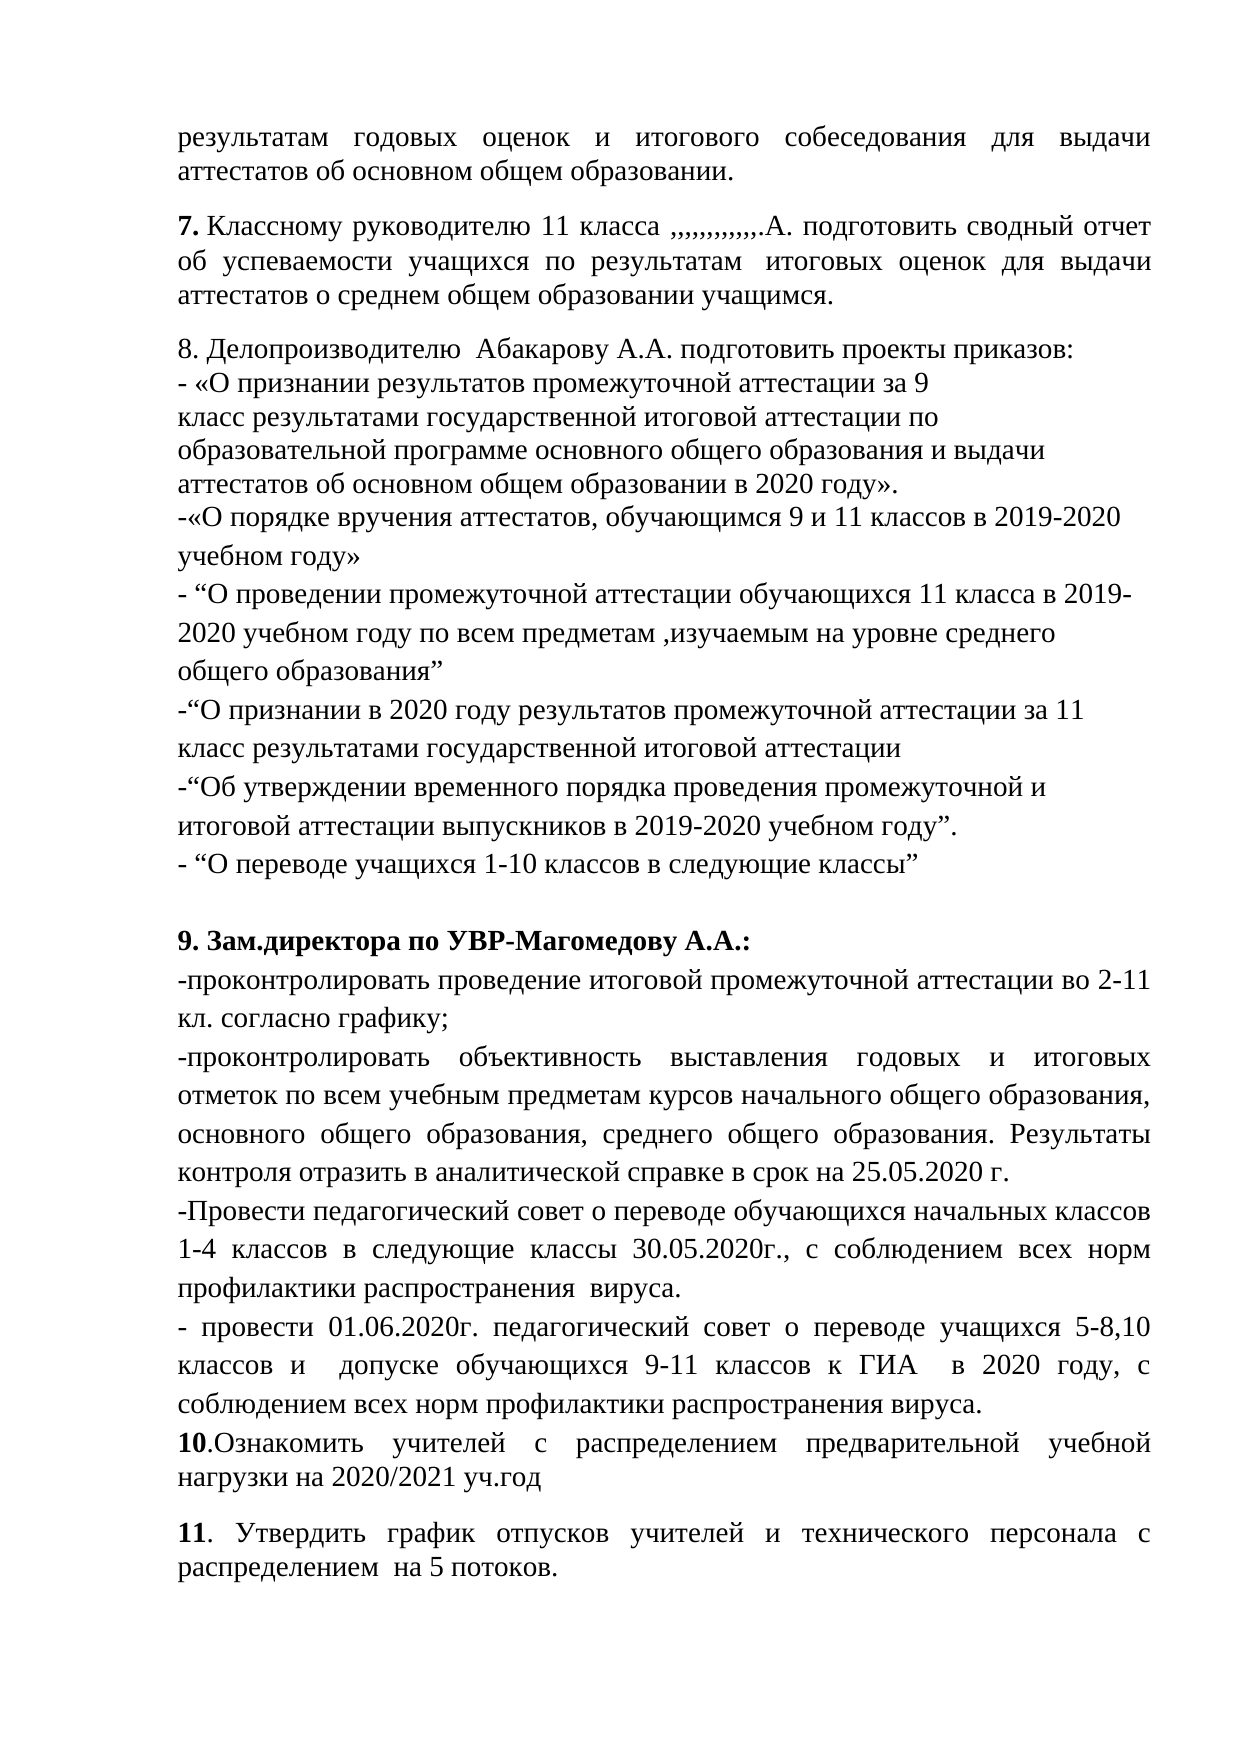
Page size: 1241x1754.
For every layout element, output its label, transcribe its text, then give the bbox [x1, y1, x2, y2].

text класс результатами государственной итоговой аттестации по образовательной программе основного общего образования и выдачи аттестатов об основном общем образовании в 2020 году». [177, 399, 1152, 499]
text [177, 118, 1152, 187]
text - «О признании результатов промежуточной аттестации за 9 [177, 365, 1152, 399]
text 10.Ознакомить учителей с распределением предварительной учебной нагрузки на 2020/2021 уч.год [177, 1424, 1152, 1493]
text - провести 01.06.2020г. педагогический совет о переводе учащихся 5-8,10 классов и допуске обучающихся 9-11 классов к ГИА в 2020 году, с соблюдением всех норм профилактики распространения вируса. [177, 1309, 1152, 1419]
text -Провести педагогический совет о переводе обучающихся начальных классов 1-4 классов в следующие классы 30.05.2020г., с соблюдением всех норм профилактики распространения вируса. [177, 1193, 1152, 1304]
text -“О признании в 2020 году результатов промежуточной аттестации за 11 класс результатами государственной итоговой аттестации -“Об утверждении временного порядка проведения промежуточной и итоговой аттестации выпускников в 2019-2020 учебном году”. [177, 692, 1152, 841]
text -проконтролировать проведение итоговой промежуточной аттестации во 2-11 кл. согласно графику; [177, 962, 1152, 1034]
text 9. Зам.директора по УВР-Магомедову А.А.: [177, 923, 1152, 957]
text - “О проведении промежуточной аттестации обучающихся 11 класса в 2019-2020 учебном году по всем предметам ,изучаемым на уровне среднего общего образования” [177, 576, 1152, 687]
text -проконтролировать объективность выставления годовых и итоговых отметок по всем учебным предметам курсов начального общего образования, основного общего образования, среднего общего образования. Результаты контроля отразить в аналитической справке в срок на 25.05.2020 г. [177, 1039, 1152, 1188]
text 7. Классному руководителю 11 класса ,,,,,,,,,,,,.А. подготовить сводный отчет об успеваемости учащихся по результатам итоговых оценок для выдачи аттестатов о среднем общем образовании учащимся. [177, 208, 1152, 311]
text 11. Утвердить график отпусков учителей и технического персонала с распределением на 5 потоков. [177, 1514, 1152, 1583]
text 8. Делопроизводителю Абакарову А.А. подготовить проекты приказов: [177, 332, 1152, 365]
text -«О порядке вручения аттестатов, обучающимся 9 и 11 классов в 2019-2020 учебном году» [177, 499, 1152, 571]
text - “О переводе учащихся 1-10 классов в следующие классы” [177, 846, 1152, 880]
